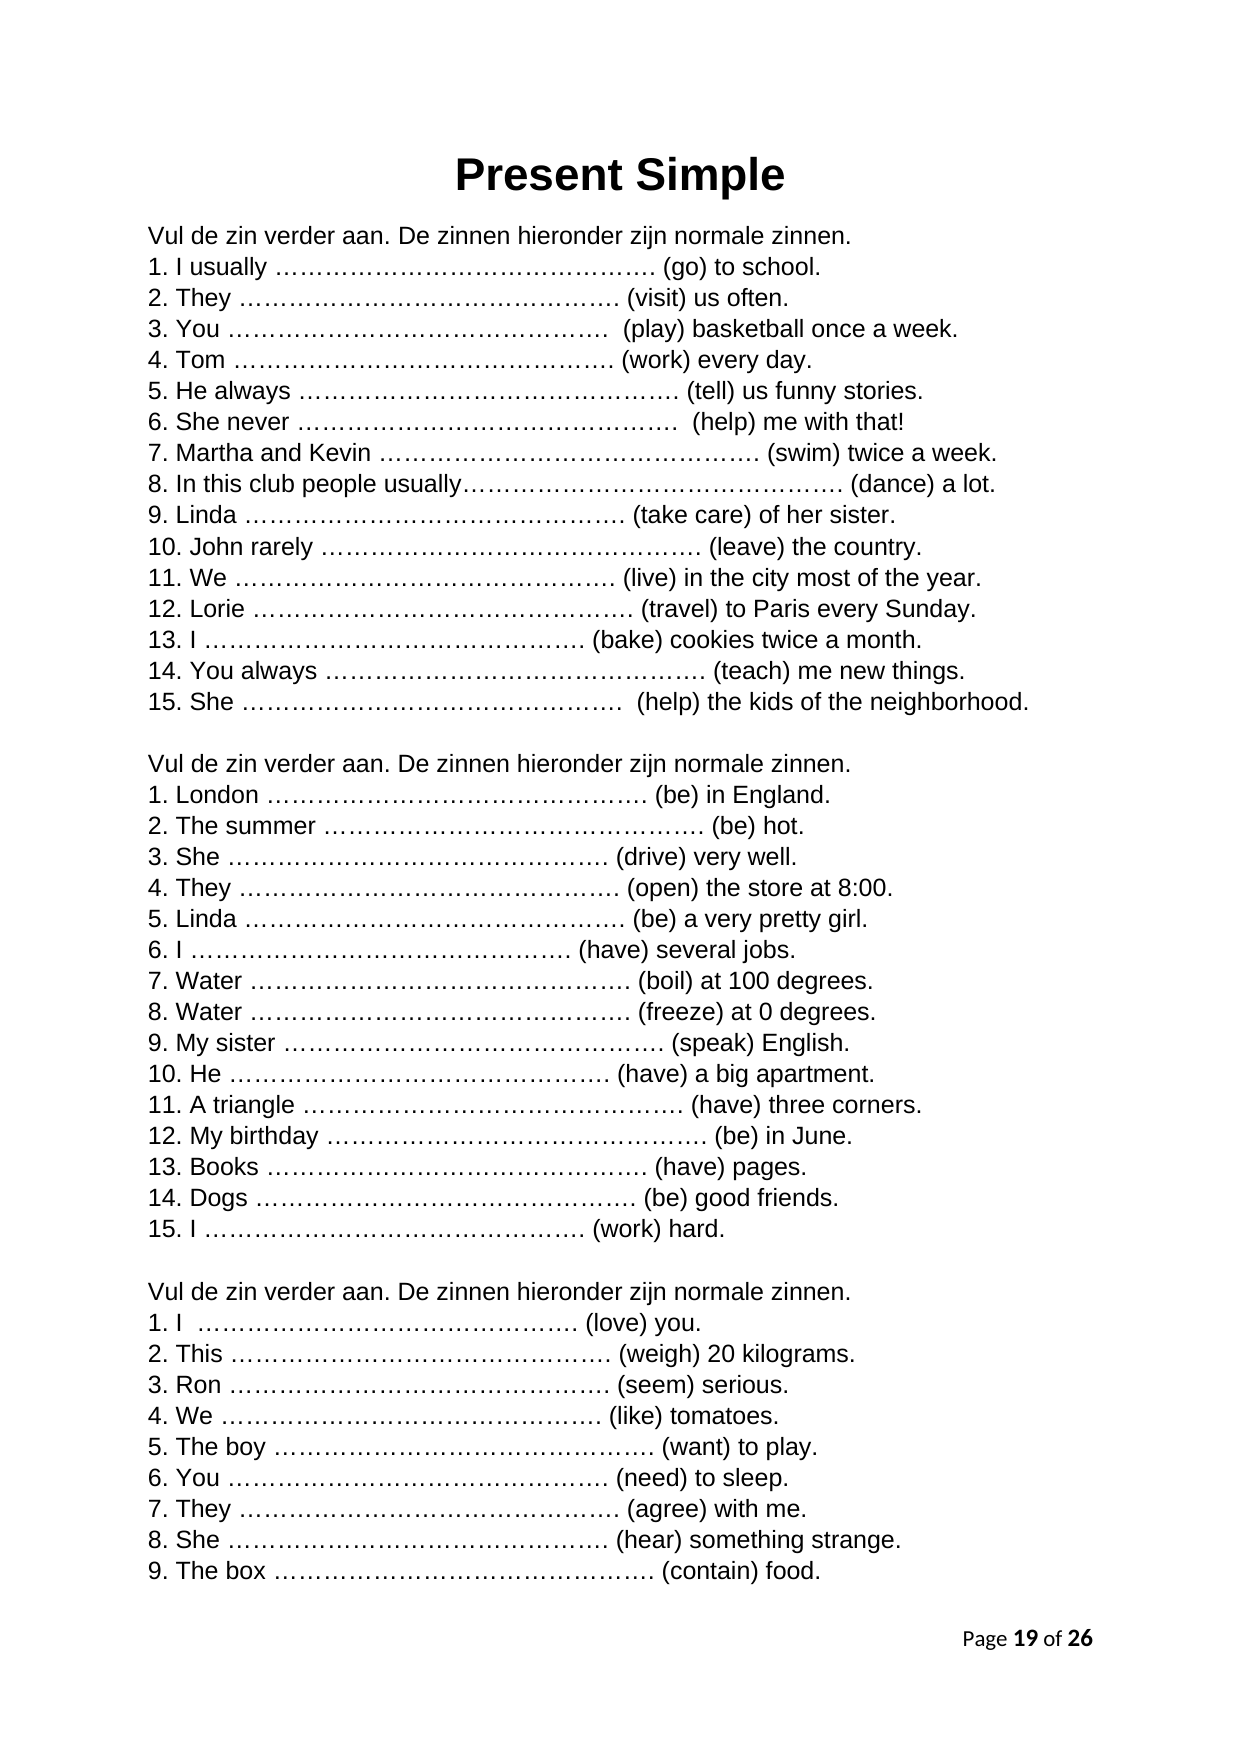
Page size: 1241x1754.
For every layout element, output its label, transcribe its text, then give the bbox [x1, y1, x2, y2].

text 6. She never ………………………………………. (help) me with that! [148, 407, 1093, 436]
text 3. She ………………………………………. (drive) very well. [148, 842, 1093, 871]
text 2. This ………………………………………. (weigh) 20 kilograms. [148, 1339, 1093, 1367]
text 1. I usually ………………………………………. (go) to school. [148, 252, 1093, 281]
text 5. The boy ………………………………………. (want) to play. [148, 1432, 1093, 1461]
text 1. I ………………………………………. (love) you. [148, 1308, 1093, 1336]
text 14. Dogs ………………………………………. (be) good friends. [148, 1183, 1093, 1212]
text 9. Linda ………………………………………. (take care) of her sister. [148, 501, 1093, 529]
text 14. You always ………………………………………. (teach) me new things. [148, 656, 1093, 684]
text 7. Water ………………………………………. (boil) at 100 degrees. [148, 966, 1093, 995]
text 9. My sister ………………………………………. (speak) English. [148, 1028, 1093, 1057]
text 6. I ………………………………………. (have) several jobs. [148, 935, 1093, 964]
text 5. Linda ………………………………………. (be) a very pretty girl. [148, 904, 1093, 933]
text 1. London ………………………………………. (be) in England. [148, 780, 1093, 809]
text 12. Lorie ………………………………………. (travel) to Paris every Sunday. [148, 594, 1093, 622]
text 8. She ………………………………………. (hear) something strange. [148, 1525, 1093, 1554]
text 13. I ………………………………………. (bake) cookies twice a month. [148, 625, 1093, 653]
text 13. Books ………………………………………. (have) pages. [148, 1152, 1093, 1181]
text 7. Martha and Kevin ………………………………………. (swim) twice a week. [148, 438, 1093, 467]
text 4. Tom ………………………………………. (work) every day. [148, 345, 1093, 374]
text 8. Water ………………………………………. (freeze) at 0 degrees. [148, 997, 1093, 1026]
text 11. A triangle ………………………………………. (have) three corners. [148, 1090, 1093, 1119]
text 4. They ………………………………………. (open) the store at 8:00. [148, 873, 1093, 902]
text 6. You ………………………………………. (need) to sleep. [148, 1463, 1093, 1492]
text 10. He ………………………………………. (have) a big apartment. [148, 1059, 1093, 1088]
text 15. I ………………………………………. (work) hard. [148, 1214, 1093, 1243]
text Vul de zin verder aan. De zinnen hieronder zijn normale zinnen. [148, 749, 1093, 778]
text Vul de zin verder aan. De zinnen hieronder zijn normale zinnen. [148, 221, 1093, 250]
text 8. In this club people usually………………………………………. (dance) a lot. [148, 469, 1093, 498]
text 3. You ………………………………………. (play) basketball once a week. [148, 314, 1093, 343]
text 3. Ron ………………………………………. (seem) serious. [148, 1370, 1093, 1398]
text 11. We ………………………………………. (live) in the city most of the year. [148, 563, 1093, 591]
text 4. We ………………………………………. (like) tomatoes. [148, 1401, 1093, 1429]
text 15. She ………………………………………. (help) the kids of the neighborhood. [148, 687, 1093, 716]
text 7. They ………………………………………. (agree) with me. [148, 1494, 1093, 1523]
text Vul de zin verder aan. De zinnen hieronder zijn normale zinnen. [148, 1277, 1093, 1305]
text 10. John rarely ………………………………………. (leave) the country. [148, 532, 1093, 560]
text 2. They ………………………………………. (visit) us often. [148, 283, 1093, 312]
text 2. The summer ………………………………………. (be) hot. [148, 811, 1093, 840]
text 9. The box ………………………………………. (contain) food. [148, 1556, 1093, 1585]
text Present Simple [148, 148, 1093, 200]
text 5. He always ………………………………………. (tell) us funny stories. [148, 376, 1093, 405]
text 12. My birthday ………………………………………. (be) in June. [148, 1121, 1093, 1150]
